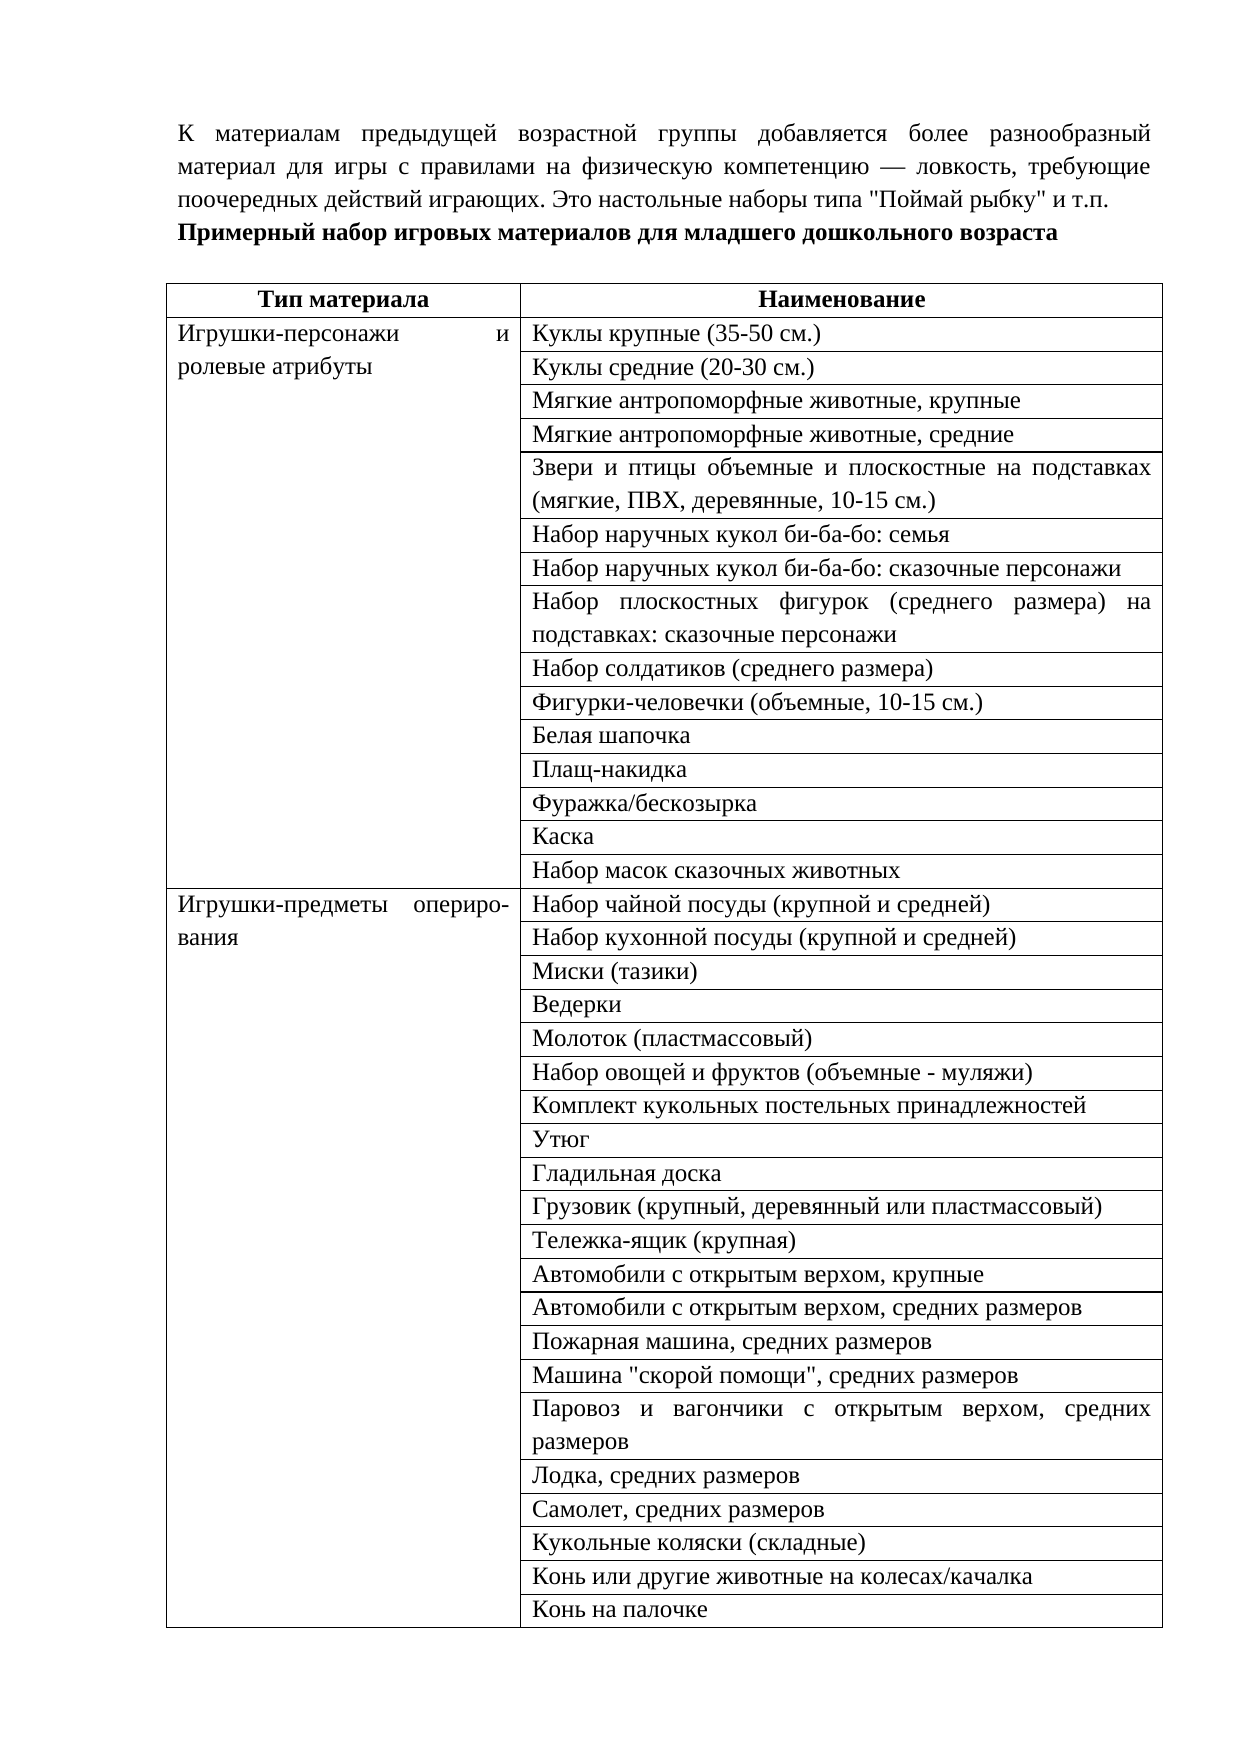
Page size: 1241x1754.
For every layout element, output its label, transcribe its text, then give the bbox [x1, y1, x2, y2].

table_cell Мягкие антропоморфные животные, средние [521, 419, 1162, 451]
table_cell Пожарная машина, средних размеров [521, 1326, 1162, 1359]
table_cell Набор плоскостных фигурок (среднего размера) на подставках: сказочные персонажи [521, 586, 1162, 652]
table_cell Набор масок сказочных животных [521, 855, 1162, 888]
text К материалам предыдущей возрастной группы добавляется более разнообразный материал для игры с правилами на физическую компетенцию — ловкость, требующие поочередных действий играющих. Это настольные наборы типа "Поймай рыбку" и т.п. [177, 118, 1152, 213]
table_cell Мягкие антропоморфные животные, крупные [521, 385, 1162, 418]
table_cell Фигурки-человечки (объемные, 10-.) [521, 687, 1162, 719]
table_cell Набор наручных кукол би-ба-бо: семья [521, 519, 1162, 552]
table_cell Набор кухонной посуды (крупной и средней) [521, 922, 1162, 955]
table_cell Куклы средние (20-.) [521, 352, 1162, 384]
table_cell Набор солдатиков (среднего размера) [521, 653, 1162, 686]
table_cell Куклы крупные (35-.) [521, 318, 1162, 351]
table_cell Гладильная доска [521, 1158, 1162, 1190]
table_cell Каска [521, 821, 1162, 854]
table_cell Набор наручных кукол би-ба-бо: сказочные персонажи [521, 553, 1162, 585]
table_cell Набор овощей и фруктов (объемные - муляжи) [521, 1057, 1162, 1089]
table_cell Миски (тазики) [521, 956, 1162, 988]
table_cell Комплект кукольных постельных принадлежностей [521, 1091, 1162, 1123]
table_cell Набор чайной посуды (крупной и средней) [521, 889, 1162, 921]
table_cell Самолет, средних размеров [521, 1494, 1162, 1526]
table_header Наименование [521, 284, 1162, 317]
table_cell Белая шапочка [521, 720, 1162, 753]
table_cell Конь или другие животные на колесах/качалка [521, 1561, 1162, 1593]
table_cell Конь на палочке [521, 1595, 1162, 1627]
table_cell Плащ-накидка [521, 754, 1162, 787]
table_header Тип материала [167, 284, 520, 317]
table_cell Утюг [521, 1124, 1162, 1157]
table_cell Автомобили с открытым верхом, крупные [521, 1259, 1162, 1291]
text Примерный набор игровых материалов для младшего дошкольного возраста [177, 217, 1152, 246]
table_cell Паровоз и вагончики с открытым верхом, средних размеров [521, 1393, 1162, 1459]
table_cell Фуражка/бескозырка [521, 788, 1162, 820]
table_cell Ведерки [521, 990, 1162, 1022]
table_cell Игрушки-предметы опериро-вания [167, 889, 520, 1627]
table_cell Автомобили с открытым верхом, средних размеров [521, 1293, 1162, 1325]
table_cell Лодка, средних размеров [521, 1460, 1162, 1493]
table_cell Грузовик (крупный, деревянный или пластмассовый) [521, 1191, 1162, 1224]
table_cell Игрушки-персонажи и ролевые атрибуты [167, 318, 520, 888]
table_cell Кукольные коляски (складные) [521, 1527, 1162, 1560]
table_cell Звери и птицы объемные и плоскостные на подставках (мягкие, ПВХ, деревянные, 10-.) [521, 453, 1162, 518]
table_cell Машина "скорой помощи", средних размеров [521, 1360, 1162, 1392]
table_cell Молоток (пластмассовый) [521, 1023, 1162, 1056]
table_cell Тележка-ящик (крупная) [521, 1225, 1162, 1258]
